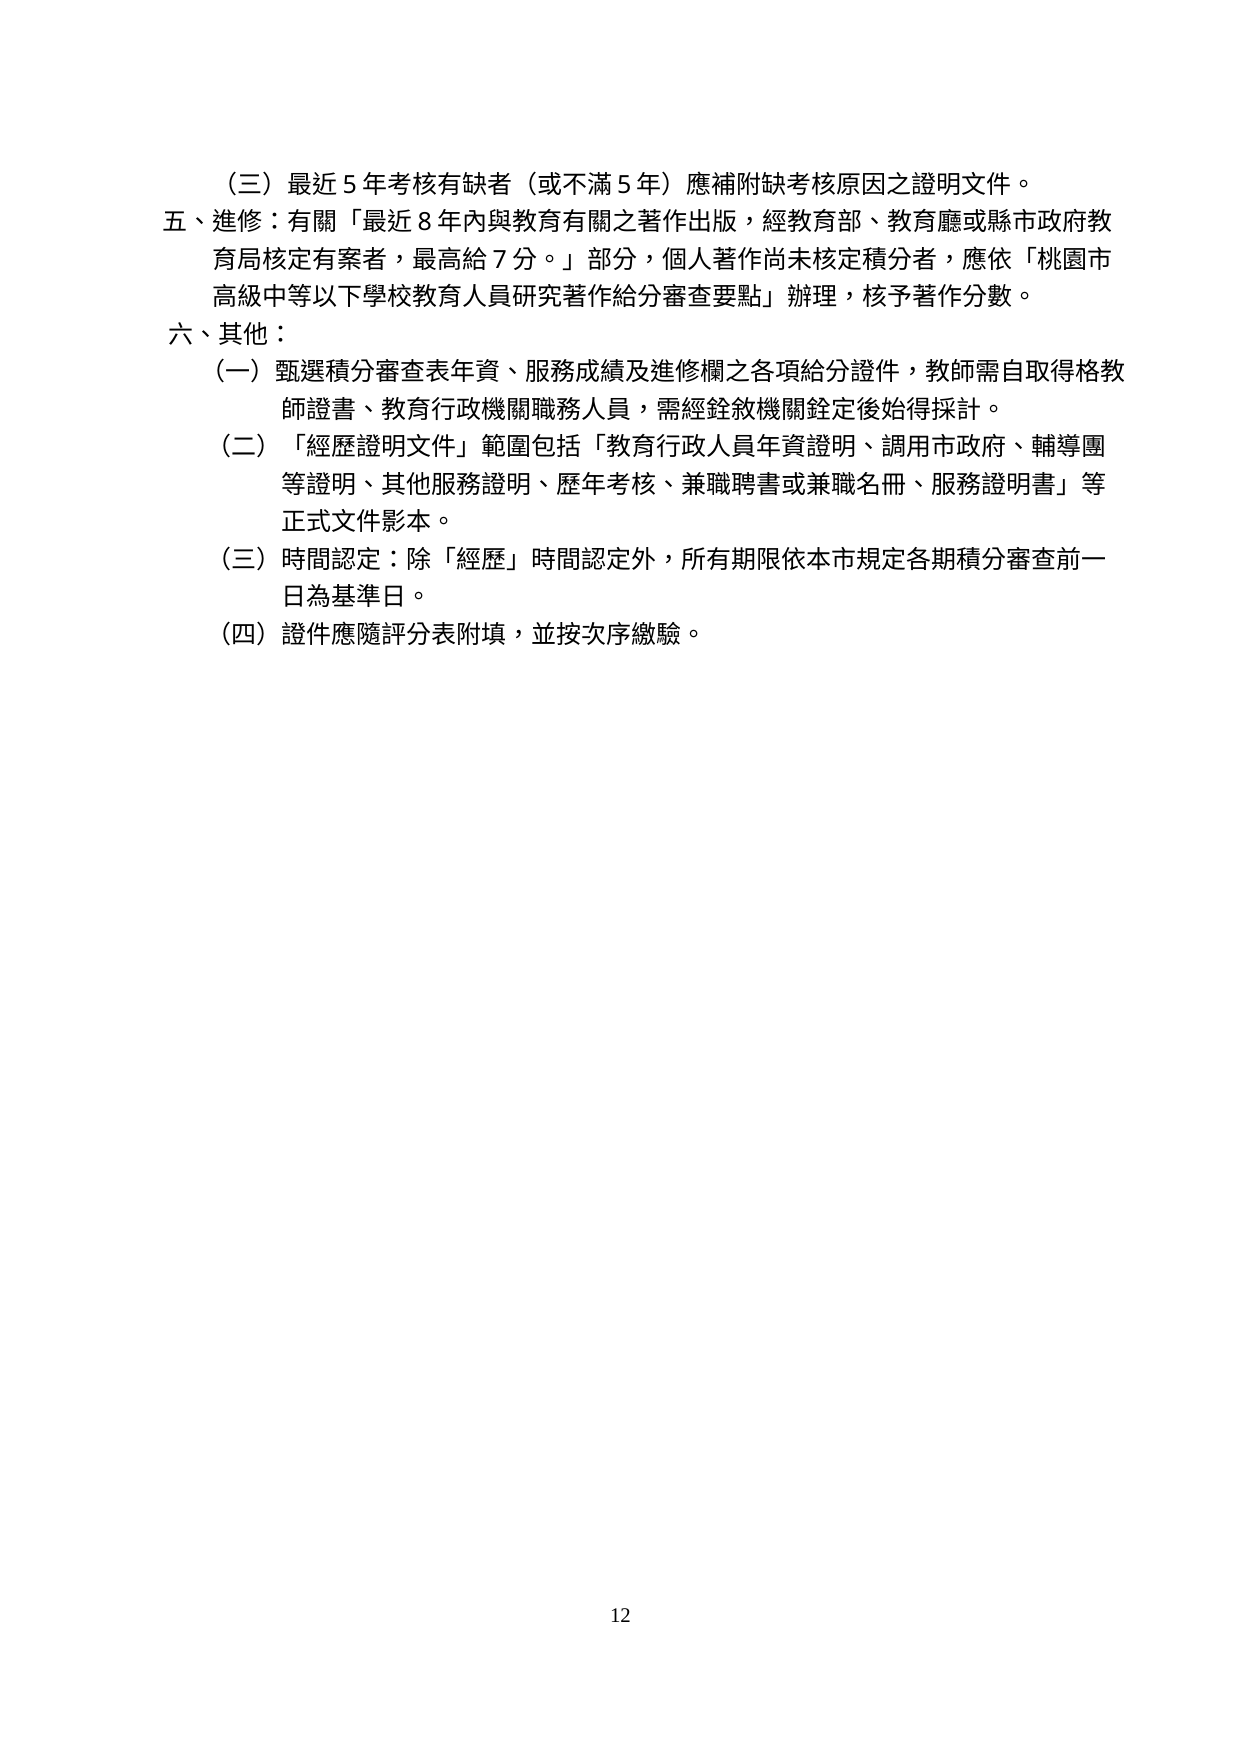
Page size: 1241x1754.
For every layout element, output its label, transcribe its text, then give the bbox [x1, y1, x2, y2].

text 六、其他： [169, 314, 1128, 351]
text （二）「經歷證明文件」範圍包括「教育行政人員年資證明、調用市政府、輔導團等證明、其他服務證明、歷年考核、兼職聘書或兼職名冊、服務證明書」等正式文件影本。 [206, 426, 1128, 539]
text （四）證件應隨評分表附填，並按次序繳驗。 [206, 614, 1128, 651]
text （三）最近5年考核有缺者（或不滿5年）應補附缺考核原因之證明文件。 [212, 164, 1128, 201]
text 五、進修：有關「最近8年內與教育有關之著作出版，經教育部、教育廳或縣市政府教育局核定有案者，最高給7分。」部分，個人著作尚未核定積分者，應依「桃園市高級中等以下學校教育人員研究著作給分審查要點」辦理，核予著作分數。 [162, 201, 1128, 314]
text （一）甄選積分審查表年資、服務成績及進修欄之各項給分證件，教師需自取得格教師證書、教育行政機關職務人員，需經銓敘機關銓定後始得採計。 [200, 351, 1128, 426]
text （三）時間認定：除「經歷」時間認定外，所有期限依本市規定各期積分審查前一日為基準日。 [206, 539, 1128, 614]
